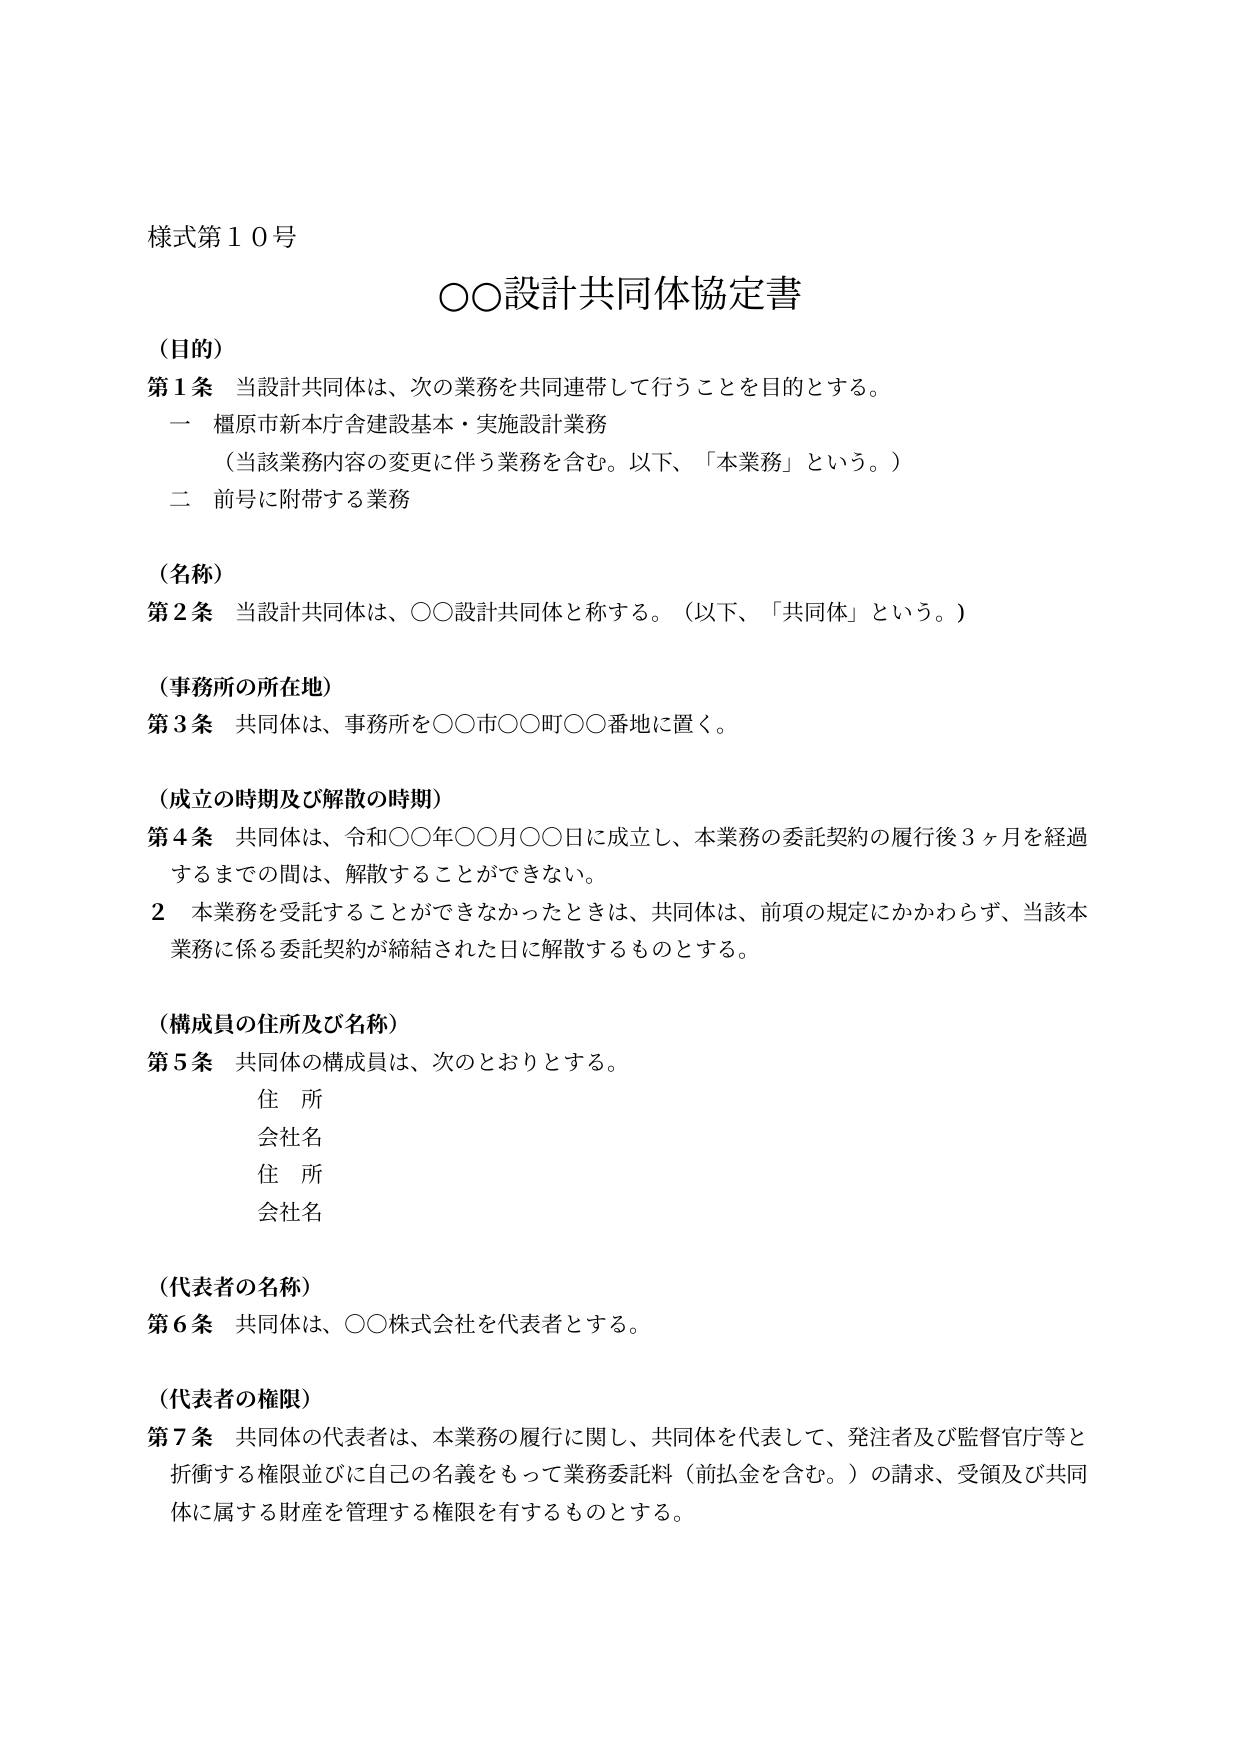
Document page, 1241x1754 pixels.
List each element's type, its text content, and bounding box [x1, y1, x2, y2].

text （代表者の権限） [148, 1379, 1092, 1417]
text （代表者の名称） [148, 1267, 1092, 1304]
text （目的） [148, 329, 1092, 367]
text 住 所 [148, 1154, 1092, 1192]
text 第２条 当設計共同体は、○○設計共同体と称する。（以下、「共同体」という。) [148, 592, 1092, 629]
text （事務所の所在地） [148, 667, 1092, 704]
text 第６条 共同体は、○○株式会社を代表者とする。 [148, 1304, 1092, 1342]
text 第３条 共同体は、事務所を○○市○○町○○番地に置く。 [148, 704, 1092, 742]
text 会社名 [148, 1192, 1092, 1229]
text 第５条 共同体の構成員は、次のとおりとする。 [148, 1042, 1092, 1079]
text 二 前号に附帯する業務 [148, 479, 1092, 517]
text ○○設計共同体協定書 [148, 254, 1092, 329]
text （当該業務内容の変更に伴う業務を含む。以下、「本業務」という。） [148, 442, 1092, 479]
text （名称） [148, 554, 1092, 592]
text （成立の時期及び解散の時期） [148, 779, 1092, 817]
text ２ 本業務を受託することができなかったときは、共同体は、前項の規定にかかわらず、当該本業務に係る委託契約が締結された日に解散するものとする。 [148, 892, 1092, 967]
text 第７条 共同体の代表者は、本業務の履行に関し、共同体を代表して、発注者及び監督官庁等と折衝する権限並びに自己の名義をもって業務委託料（前払金を含む。）の請求、受領及び共同体に属する財産を管理する権限を有するものとする。 [148, 1417, 1092, 1529]
text 様式第１０号 [148, 217, 1092, 254]
text 一 橿原市新本庁舎建設基本・実施設計業務 [148, 404, 1092, 442]
text 第４条 共同体は、令和○○年○○月○○日に成立し、本業務の委託契約の履行後３ヶ月を経過するまでの間は、解散することができない。 [148, 817, 1092, 892]
text 会社名 [148, 1117, 1092, 1154]
text （構成員の住所及び名称） [148, 1004, 1092, 1042]
text 住 所 [148, 1079, 1092, 1117]
text 第１条 当設計共同体は、次の業務を共同連帯して行うことを目的とする。 [148, 367, 1092, 404]
